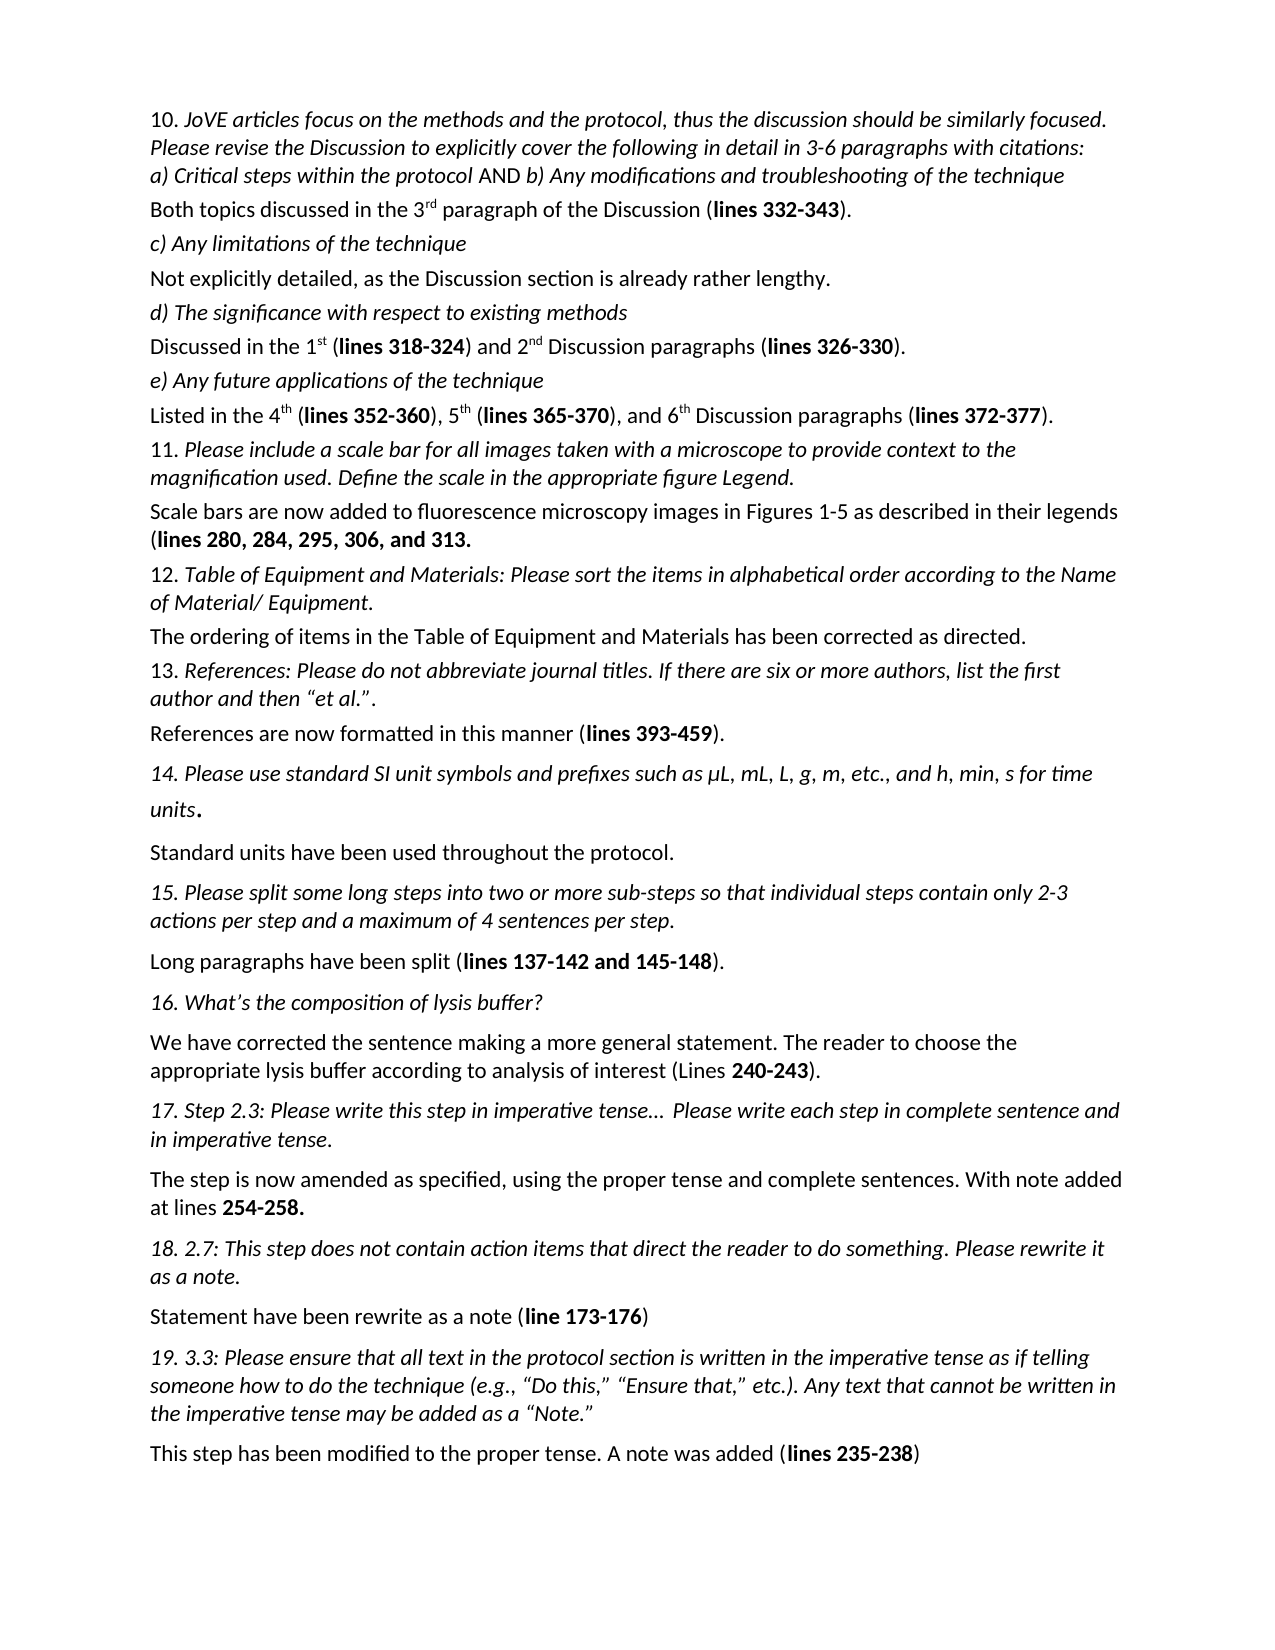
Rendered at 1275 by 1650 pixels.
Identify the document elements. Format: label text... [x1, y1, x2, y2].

text Statement have been rewrite as a note (line 173-176) [150, 1302, 1125, 1330]
text 19. 3.3: Please ensure that all text in the protocol section is written in the imperative tense as if telling someone how to do the technique (e.g., “Do this,” “Ensure that,” etc.). Any text that cannot be written in the imperative tense may be added as a “Note.” [150, 1343, 1125, 1427]
text 12. Table of Equipment and Materials: Please sort the items in alphabetical order according to the Name of Material/ Equipment. [150, 560, 1125, 616]
text Both topics discussed in the 3rd paragraph of the Discussion (lines 332-343). [150, 195, 1125, 223]
text 16. What’s the composition of lysis buffer? [150, 988, 1125, 1016]
text Standard units have been used throughout the protocol. [150, 838, 1125, 866]
text 18. 2.7: This step does not contain action items that direct the reader to do something. Please rewrite it as a note. [150, 1234, 1125, 1290]
text d) The significance with respect to existing methods [150, 298, 1125, 326]
text 14. Please use standard SI unit symbols and prefixes such as µL, mL, L, g, m, etc., and h, min, s for time units. [150, 759, 1125, 826]
text Long paragraphs have been split (lines 137-142 and 145-148). [150, 947, 1125, 975]
text c) Any limitations of the technique [150, 229, 1125, 258]
text We have corrected the sentence making a more general statement. The reader to choose the appropriate lysis buffer according to analysis of interest (Lines 240-243). [150, 1028, 1125, 1084]
text Scale bars are now added to fluorescence microscopy images in Figures 1-5 as described in their legends (lines 280, 284, 295, 306, and 313. [150, 497, 1125, 553]
text The ordering of items in the Table of Equipment and Materials has been corrected as directed. [150, 622, 1125, 650]
text Not explicitly detailed, as the Discussion section is already rather lengthy. [150, 264, 1125, 292]
text 10. JoVE articles focus on the methods and the protocol, thus the discussion should be similarly focused. Please revise the Discussion to explicitly cover the following in detail in 3-6 paragraphs with citations: a) Critical steps within the protocol AND b) Any modifications and troubleshooting of the technique [150, 105, 1125, 189]
text Listed in the 4th (lines 352-360), 5th (lines 365-370), and 6th Discussion paragraphs (lines 372-377). [150, 401, 1125, 429]
text References are now formatted in this manner (lines 393-459). [150, 719, 1125, 747]
text 13. References: Please do not abbreviate journal titles. If there are six or more authors, list the first author and then “et al.”. [150, 656, 1125, 712]
text 15. Please split some long steps into two or more sub-steps so that individual steps contain only 2-3 actions per step and a maximum of 4 sentences per step. [150, 878, 1125, 934]
text Discussed in the 1st (lines 318-324) and 2nd Discussion paragraphs (lines 326-330). [150, 332, 1125, 360]
text 11. Please include a scale bar for all images taken with a microscope to provide context to the magnification used. Define the scale in the appropriate figure Legend. [150, 435, 1125, 491]
text e) Any future applications of the technique [150, 367, 1125, 395]
text This step has been modified to the proper tense. A note was added (lines 235-238) [150, 1439, 1125, 1467]
text The step is now amended as specified, using the proper tense and complete sentences. With note added at lines 254-258. [150, 1165, 1125, 1221]
text 17. Step 2.3: Please write this step in imperative tense… Please write each step in complete sentence and in imperative tense. [150, 1097, 1125, 1153]
